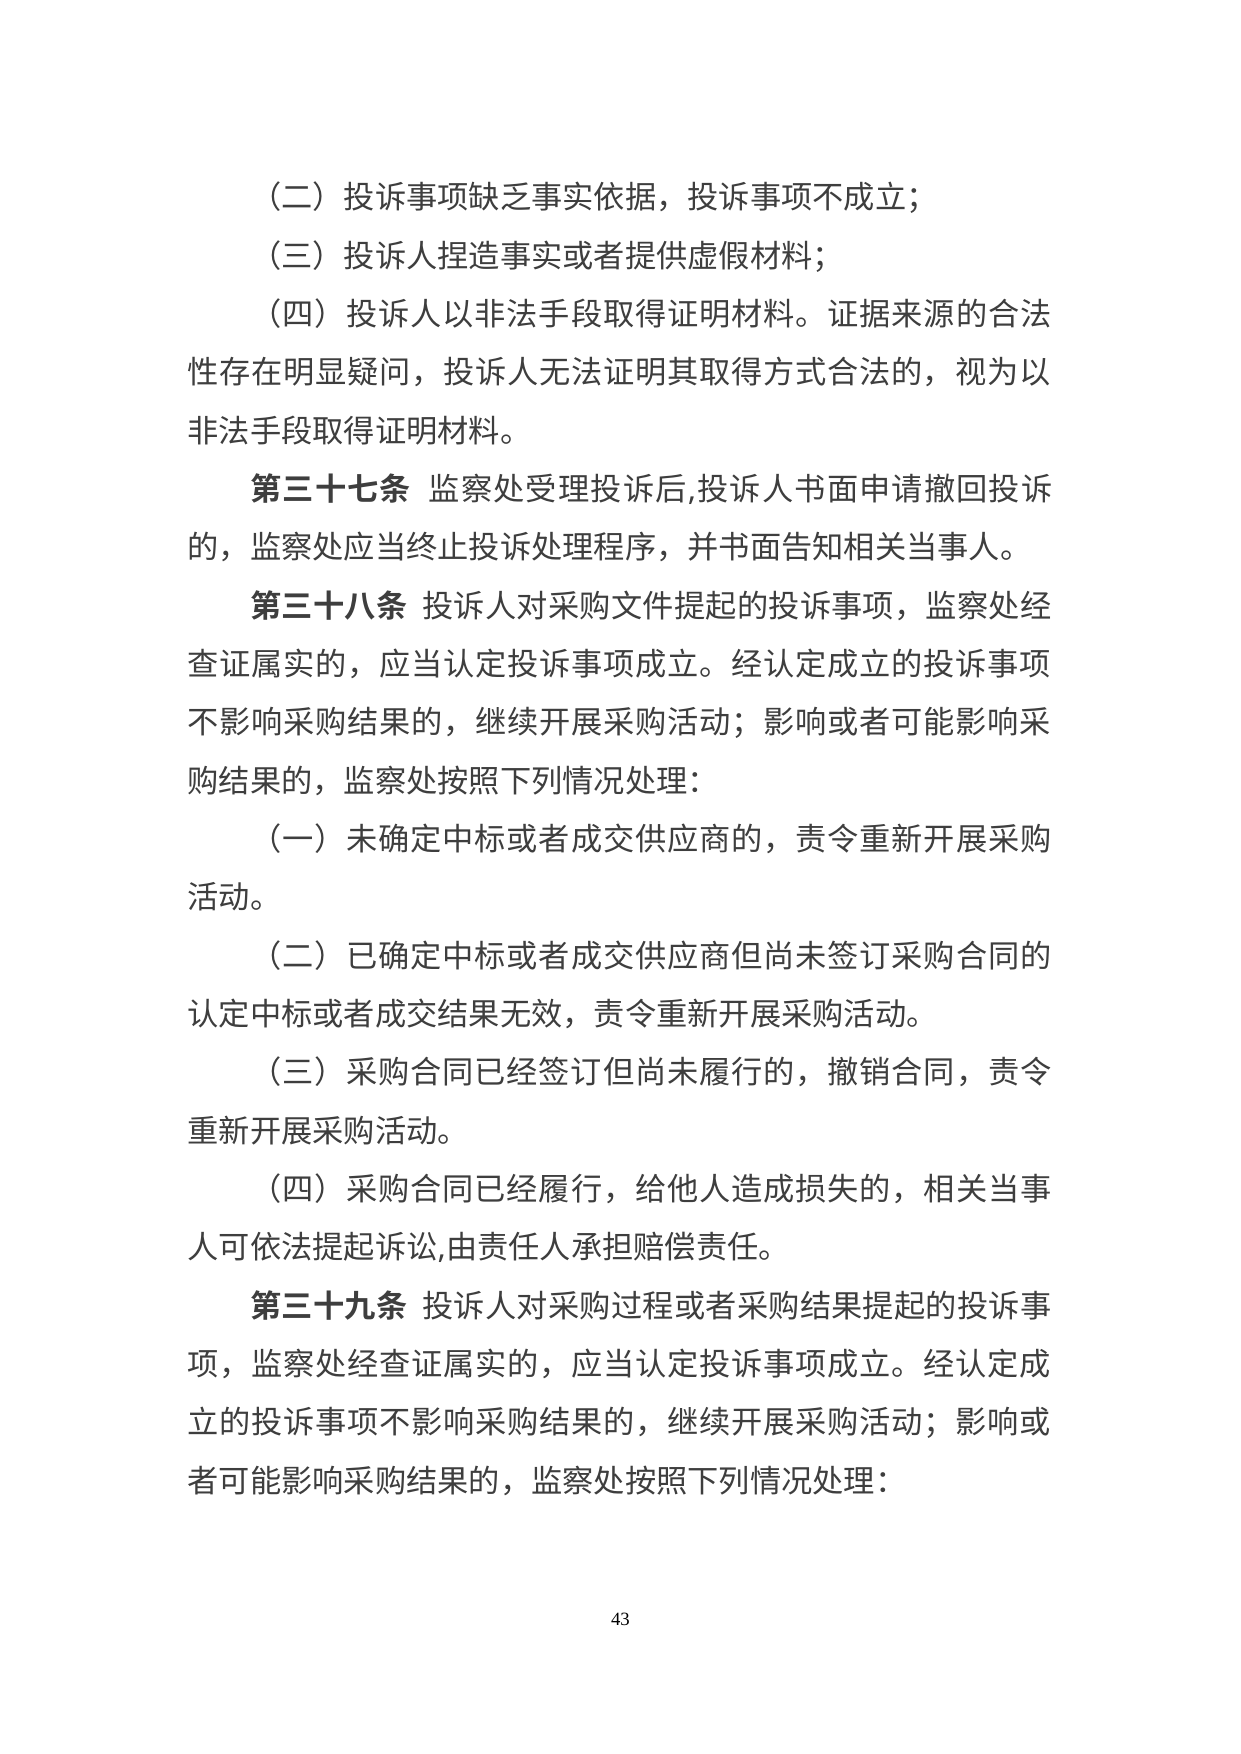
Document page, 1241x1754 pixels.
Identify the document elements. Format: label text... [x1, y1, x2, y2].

text 第三十八条 投诉人对采购文件提起的投诉事项，监察处经查证属实的，应当认定投诉事项成立。经认定成立的投诉事项不影响采购结果的，继续开展采购活动；影响或者可能影响采购结果的，监察处按照下列情况处理： [187, 570, 1053, 804]
text （四）采购合同已经履行，给他人造成损失的，相关当事人可依法提起诉讼,由责任人承担赔偿责任。 [187, 1154, 1053, 1270]
text （一）未确定中标或者成交供应商的，责令重新开展采购活动。 [187, 804, 1053, 920]
text （三）采购合同已经签订但尚未履行的，撤销合同，责令重新开展采购活动。 [187, 1037, 1053, 1154]
text 第三十七条 监察处受理投诉后,投诉人书面申请撤回投诉的，监察处应当终止投诉处理程序，并书面告知相关当事人。 [187, 454, 1053, 570]
text （二）投诉事项缺乏事实依据，投诉事项不成立； [187, 162, 1053, 220]
text （二）已确定中标或者成交供应商但尚未签订采购合同的，认定中标或者成交结果无效，责令重新开展采购活动。 [187, 920, 1053, 1037]
text （三）投诉人捏造事实或者提供虚假材料； [187, 220, 1053, 279]
text （四）投诉人以非法手段取得证明材料。证据来源的合法性存在明显疑问，投诉人无法证明其取得方式合法的，视为以非法手段取得证明材料。 [187, 279, 1053, 454]
text 第三十九条 投诉人对采购过程或者采购结果提起的投诉事项，监察处经查证属实的，应当认定投诉事项成立。经认定成立的投诉事项不影响采购结果的，继续开展采购活动；影响或者可能影响采购结果的，监察处按照下列情况处理： [187, 1270, 1053, 1504]
